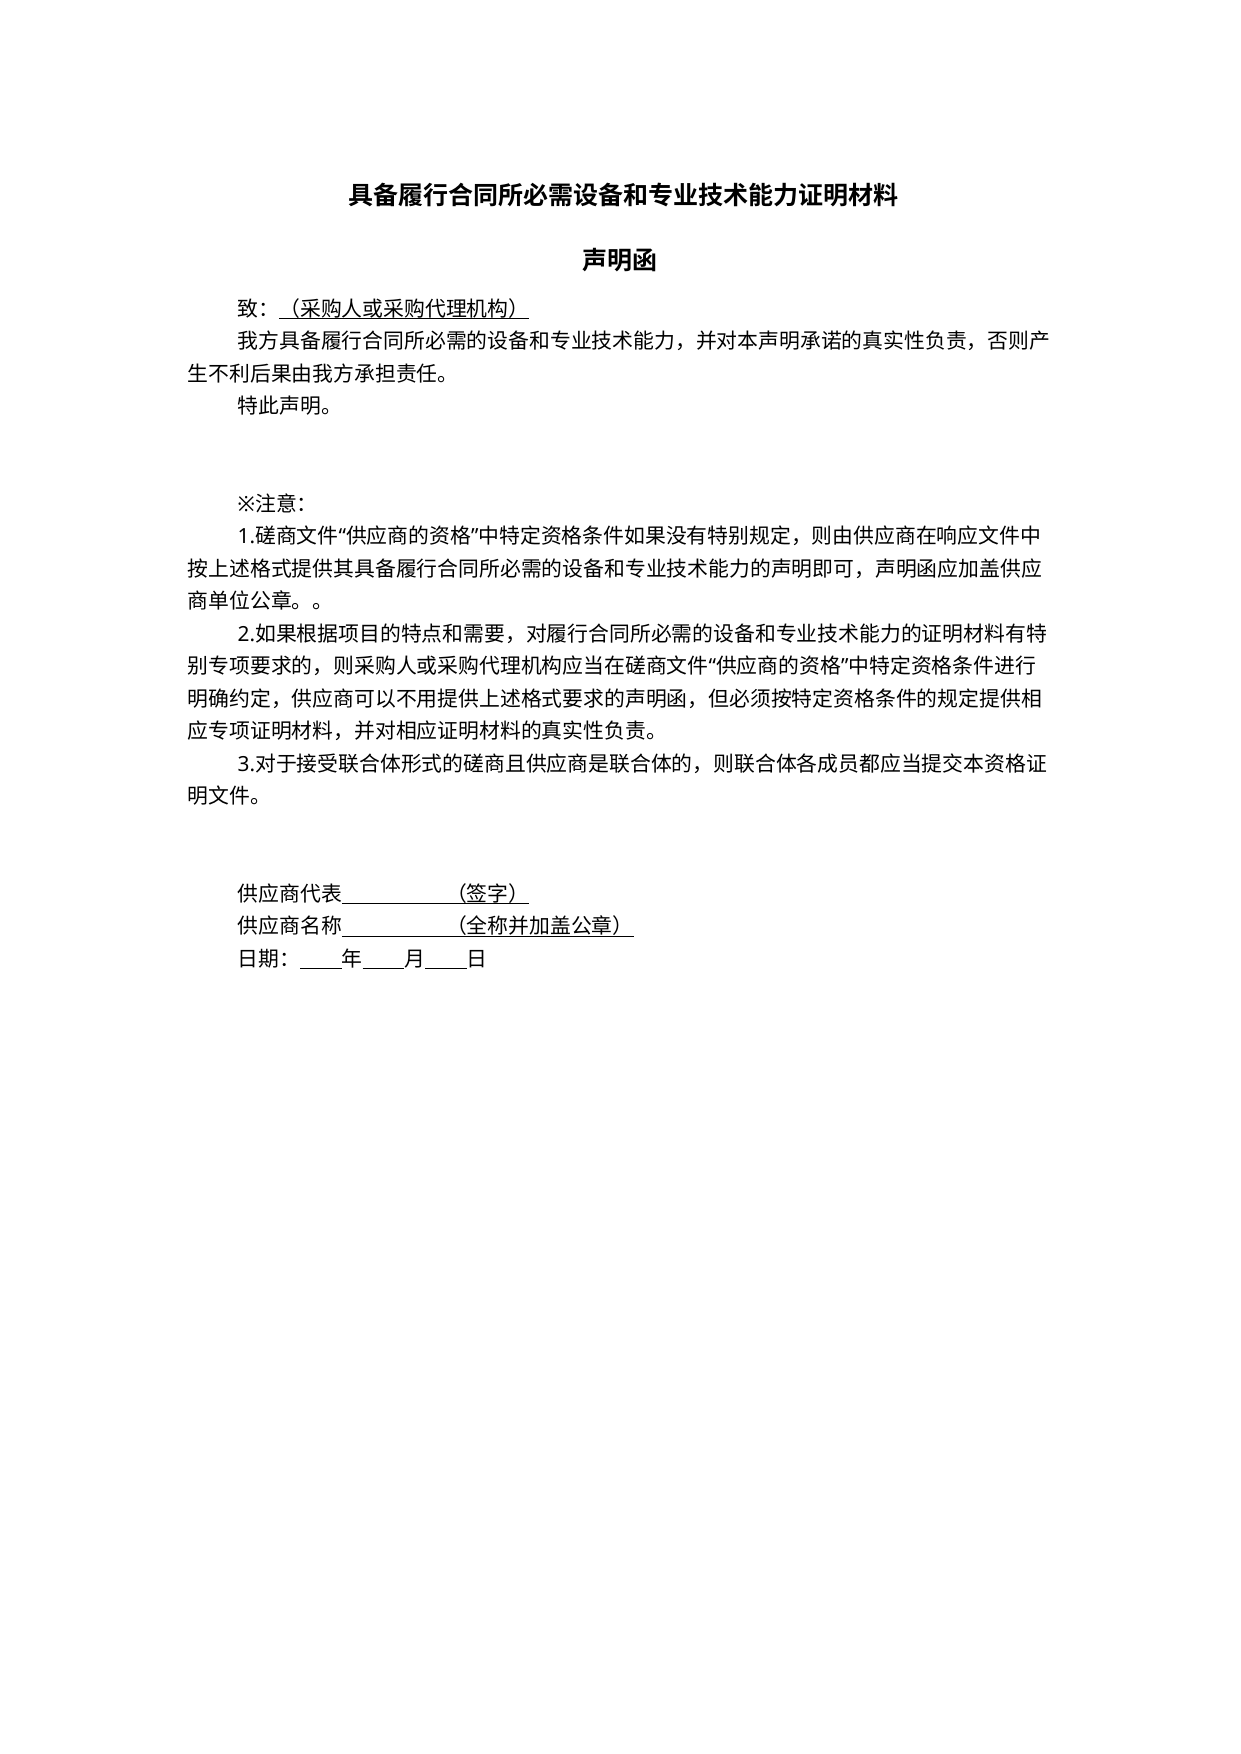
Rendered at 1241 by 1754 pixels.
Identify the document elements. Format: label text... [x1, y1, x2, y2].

text 2.如果根据项目的特点和需要，对履行合同所必需的设备和专业技术能力的证明材料有特别专项要求的，则采购人或采购代理机构应当在磋商文件“供应商的资格”中特定资格条件进行明确约定，供应商可以不用提供上述格式要求的声明函，但必须按特定资格条件的规定提供相应专项证明材料，并对相应证明材料的真实性负责。 [187, 617, 1053, 747]
text 供应商代表 （签字） [187, 877, 1053, 909]
text 1.磋商文件“供应商的资格”中特定资格条件如果没有特别规定，则由供应商在响应文件中按上述格式提供其具备履行合同所必需的设备和专业技术能力的声明即可，声明函应加盖供应商单位公章。。 [187, 519, 1053, 617]
text ※注意： [187, 487, 1053, 519]
text 3.对于接受联合体形式的磋商且供应商是联合体的，则联合体各成员都应当提交本资格证明文件。 [187, 747, 1053, 877]
text 声明函 [187, 227, 1053, 292]
text 特此声明。 [187, 389, 1053, 487]
text 日期： 年 月 日 [187, 942, 1053, 974]
text 我方具备履行合同所必需的设备和专业技术能力，并对本声明承诺的真实性负责，否则产生不利后果由我方承担责任。 [187, 324, 1053, 389]
text 致：（采购人或采购代理机构） [187, 292, 1053, 324]
text 供应商名称 （全称并加盖公章） [187, 909, 1053, 942]
text 具备履行合同所必需设备和专业技术能力证明材料 [187, 162, 1053, 227]
